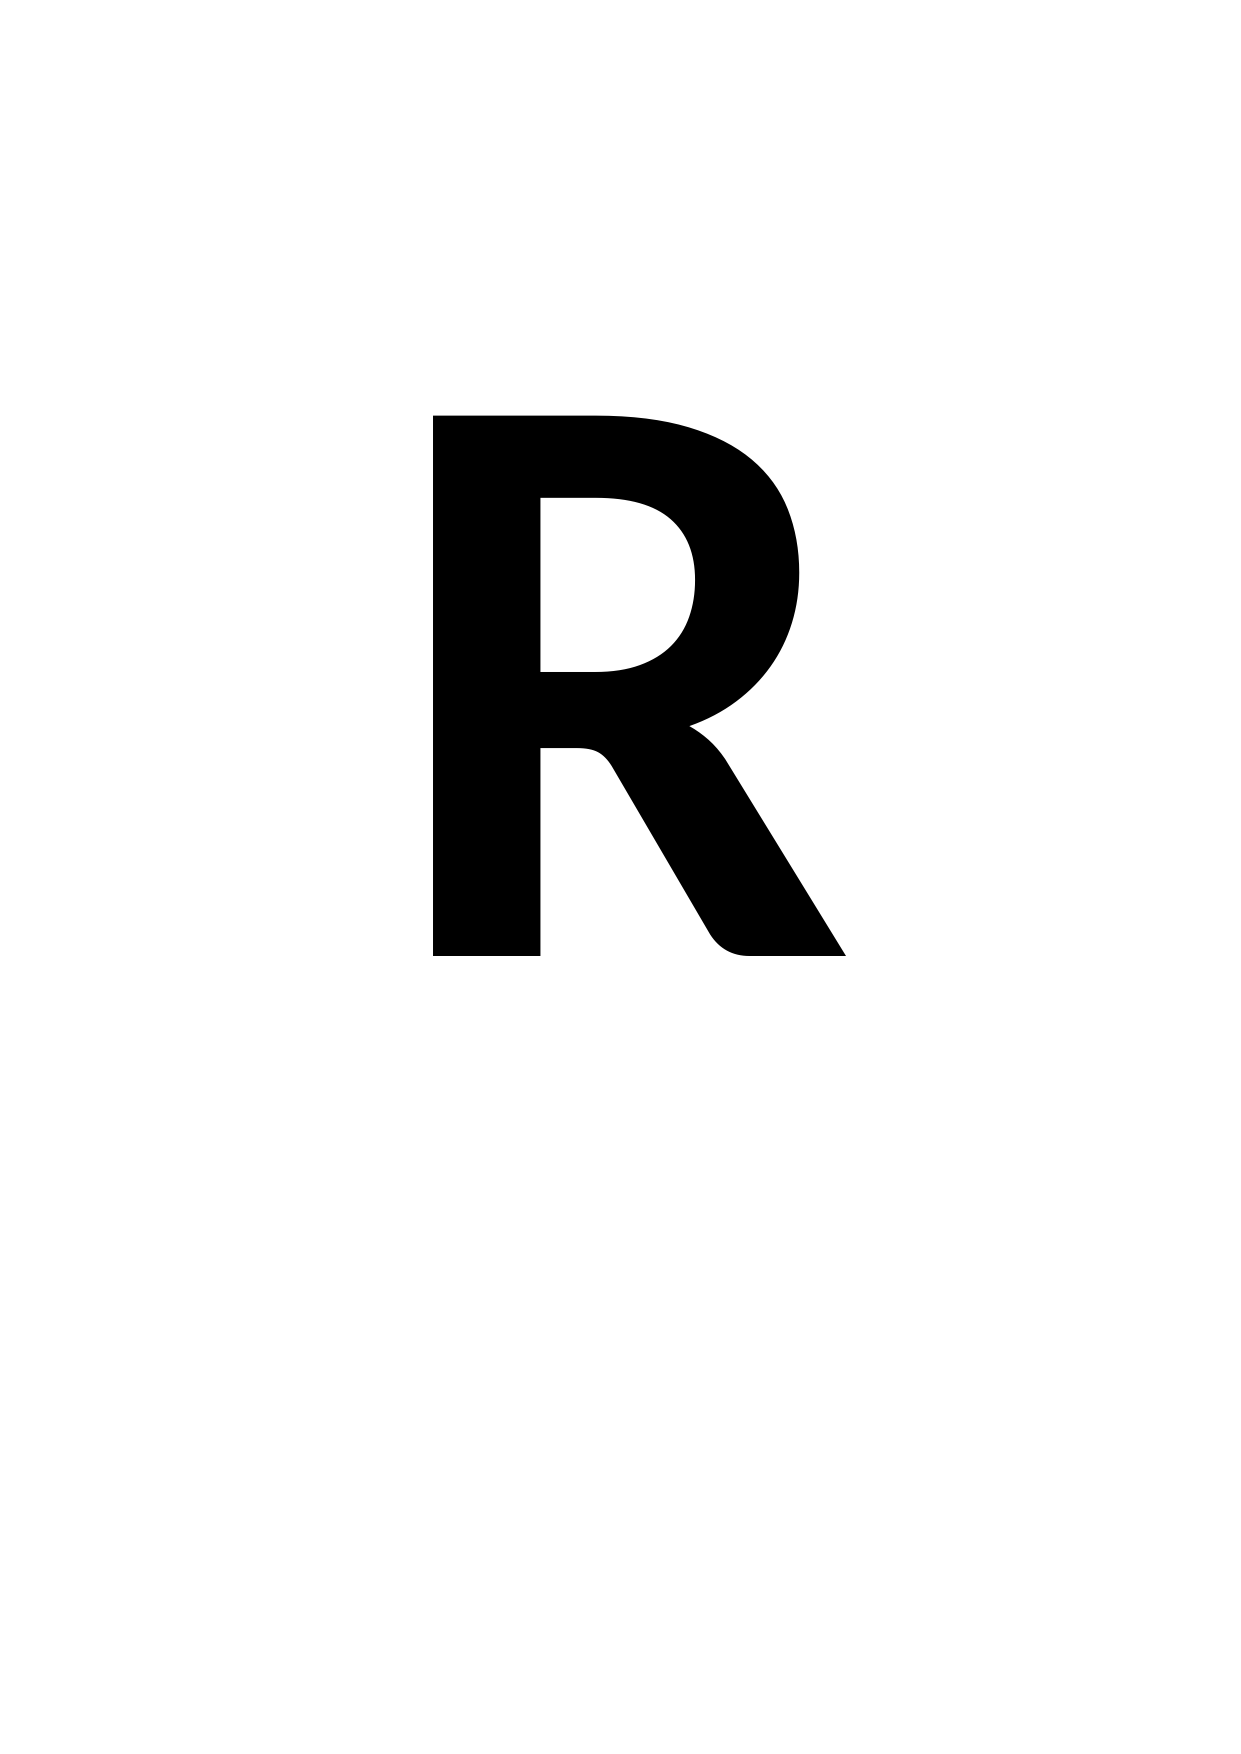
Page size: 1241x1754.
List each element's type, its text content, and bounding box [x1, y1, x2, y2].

text R [148, 148, 1093, 1165]
